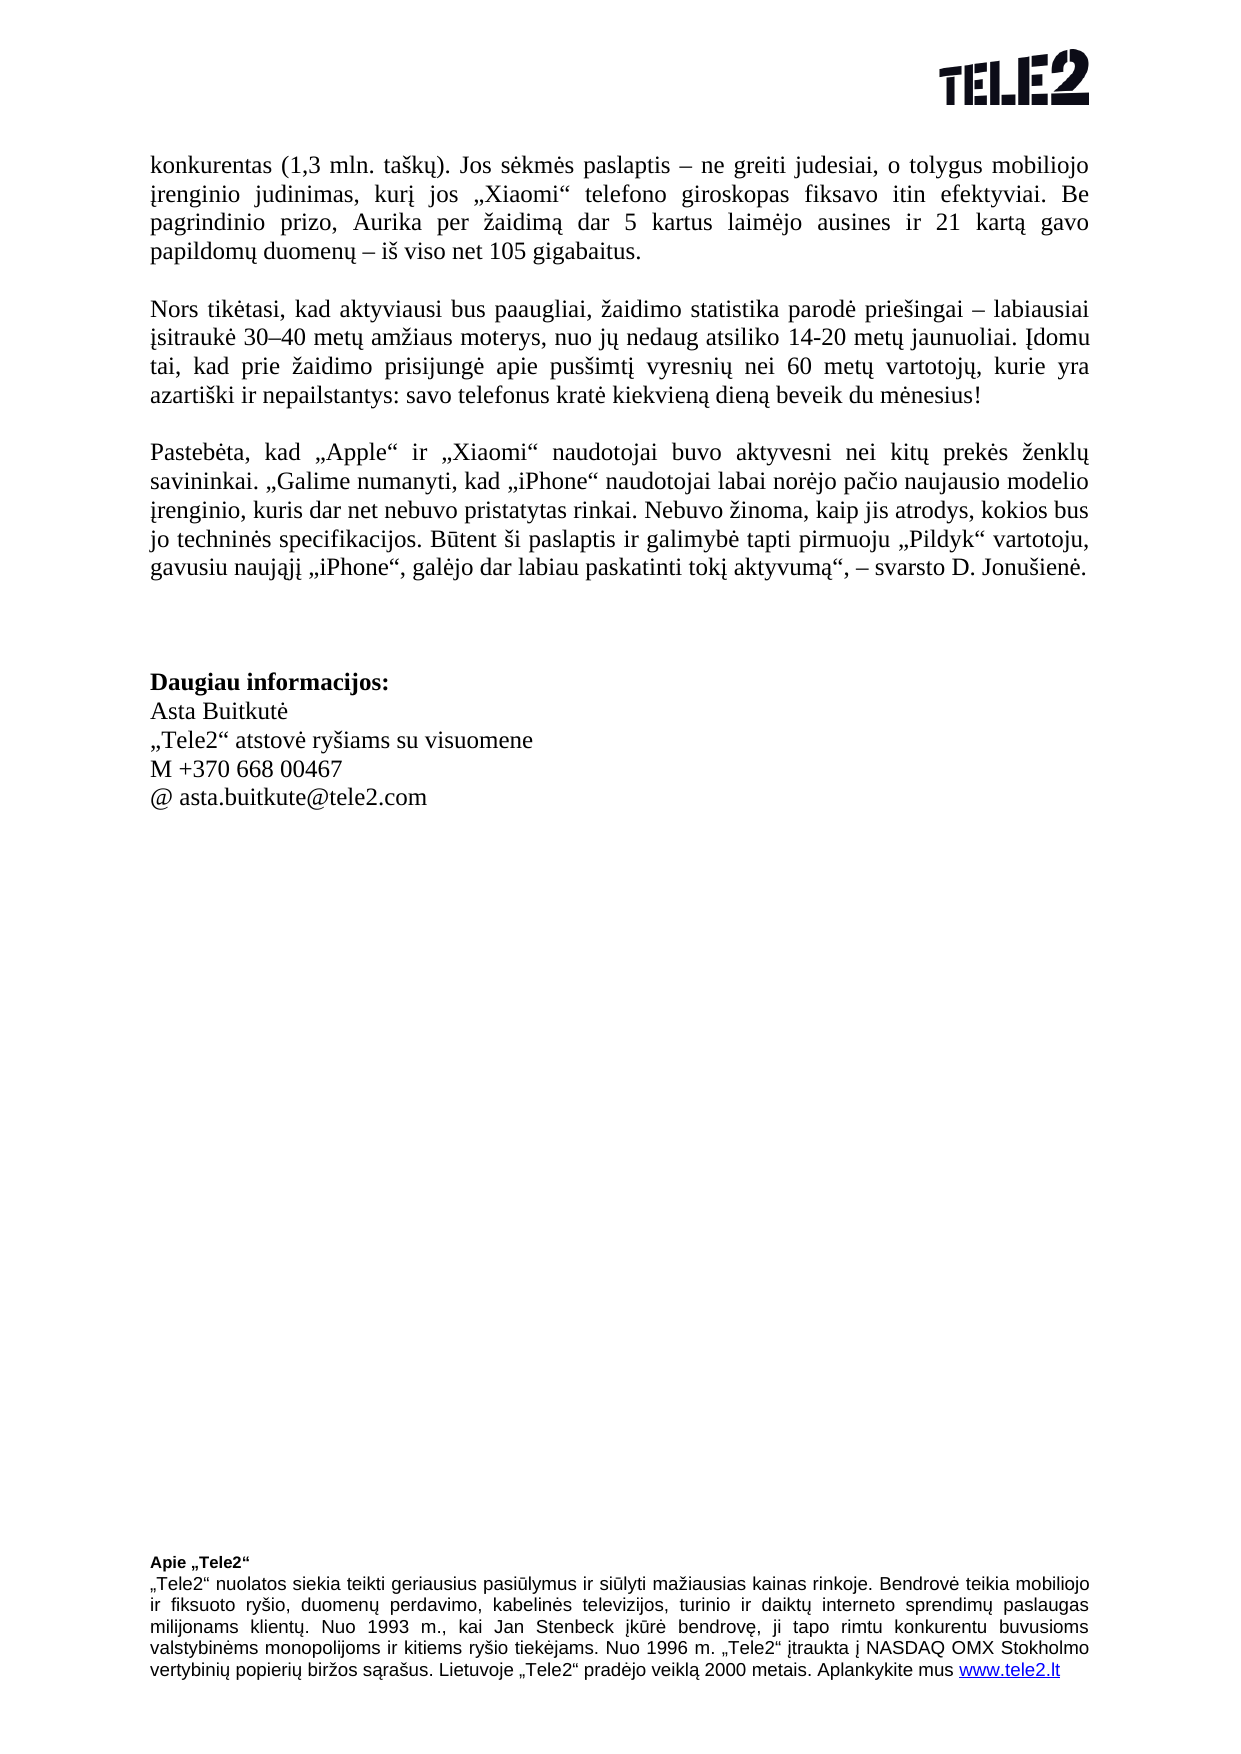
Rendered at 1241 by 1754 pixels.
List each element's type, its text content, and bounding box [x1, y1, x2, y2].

text M +370 668 00467 [150, 754, 1090, 782]
text Nors tikėtasi, kad aktyviausi bus paaugliai, žaidimo statistika parodė priešingai – labiausiai įsitraukė 30–40 metų amžiaus moterys, nuo jų nedaug atsiliko 14-20 metų jaunuoliai. Įdomu tai, kad prie žaidimo prisijungė apie pusšimtį vyresnių nei 60 metų vartotojų, kurie yra azartiški ir nepailstantys: savo telefonus kratė kiekvieną dieną beveik du mėnesius! [150, 294, 1090, 409]
text Pastebėta, kad „Apple“ ir „Xiaomi“ naudotojai buvo aktyvesni nei kitų prekės ženklų savininkai. „Galime numanyti, kad „iPhone“ naudotojai labai norėjo pačio naujausio modelio įrenginio, kuris dar net nebuvo pristatytas rinkai. Nebuvo žinoma, kaip jis atrodys, kokios bus jo techninės specifikacijos. Būtent ši paslaptis ir galimybė tapti pirmuoju „Pildyk“ vartotoju, gavusiu naująjį „iPhone“, galėjo dar labiau paskatinti tokį aktyvumą“, – svarsto D. Jonušienė. [150, 437, 1090, 581]
text „Tele2“ atstovė ryšiams su visuomene [150, 725, 1090, 754]
text Asta Buitkutė [150, 696, 1090, 725]
text @ asta.buitkute@tele2.com [150, 782, 1090, 811]
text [150, 150, 1090, 265]
text Daugiau informacijos: [150, 667, 1090, 696]
picture [929, 30, 1102, 122]
